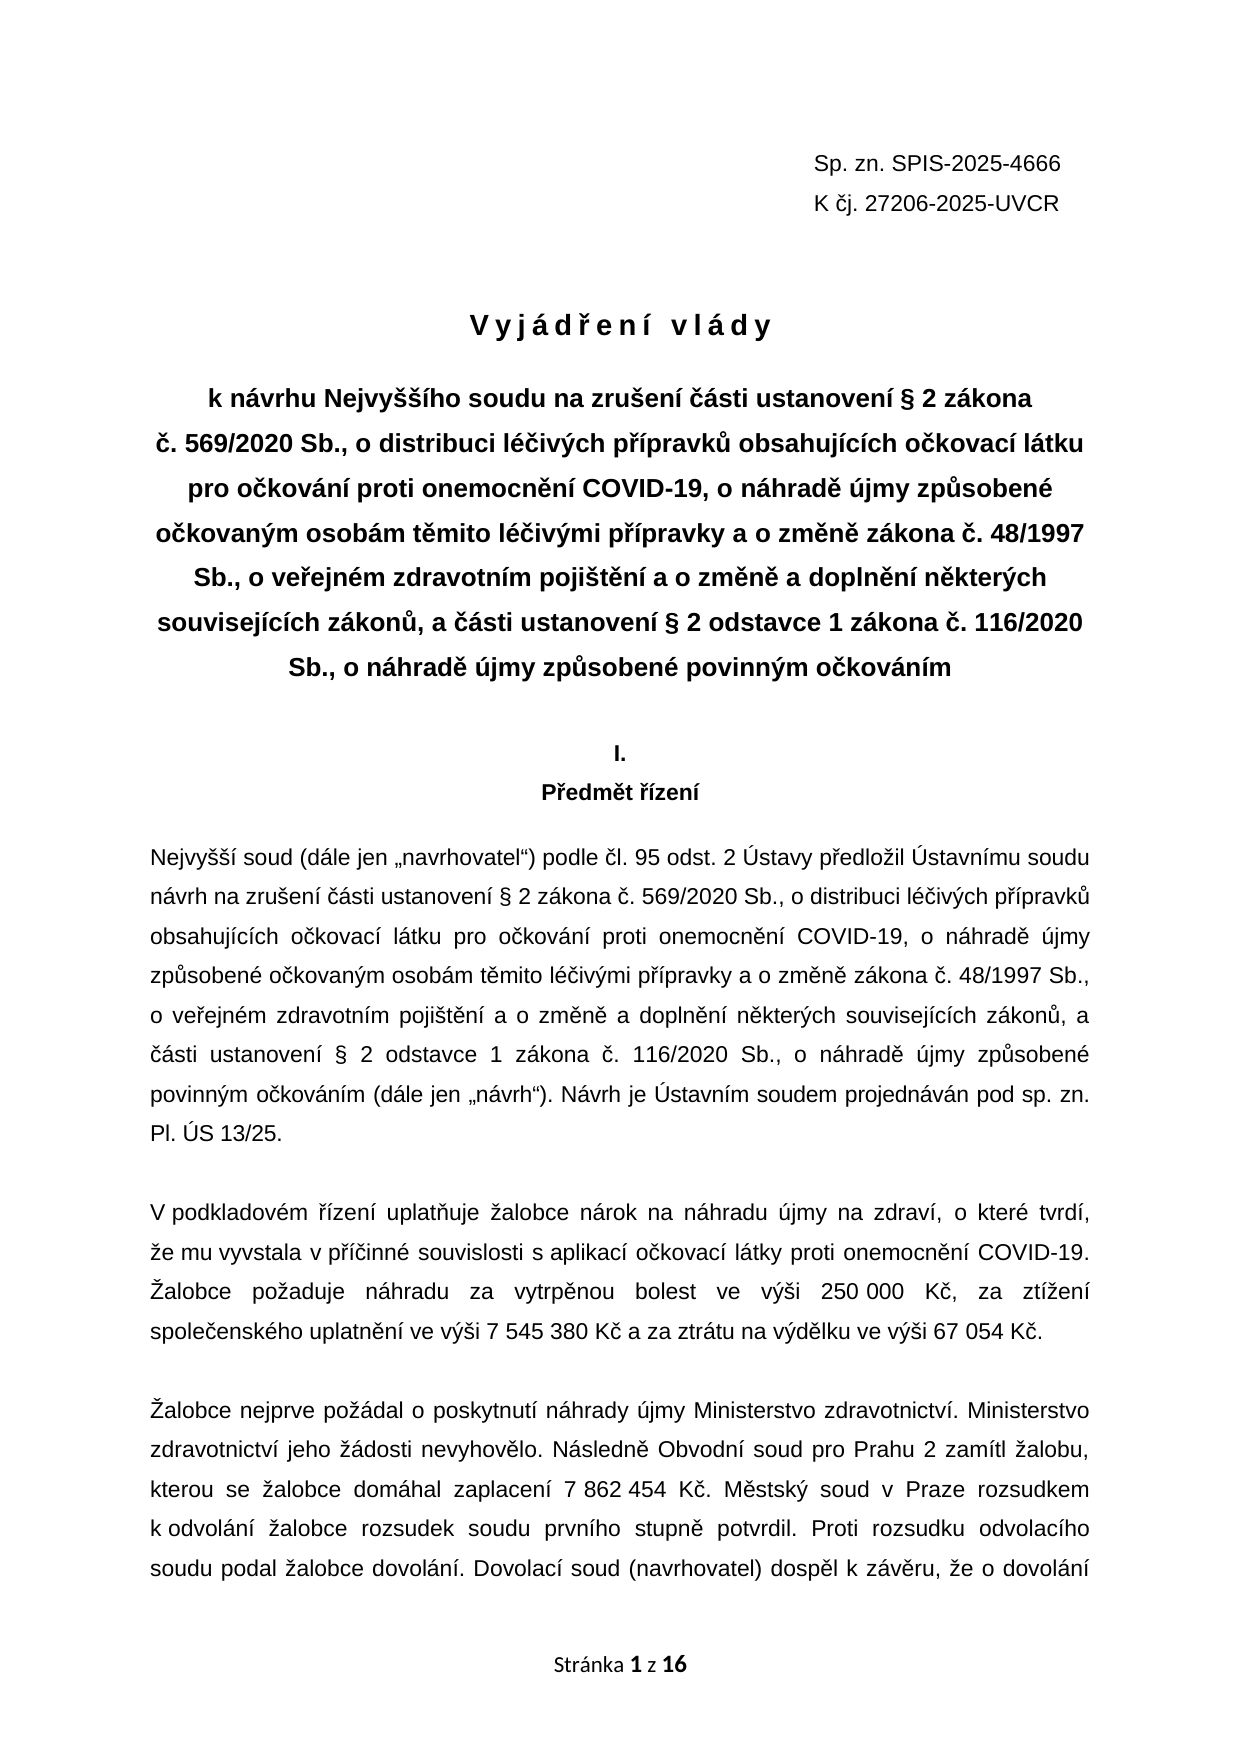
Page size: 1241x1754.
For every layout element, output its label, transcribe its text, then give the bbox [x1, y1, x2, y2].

text k návrhu Nejvyššího soudu na zrušení části ustanovení § 2 zákona č. 569/2020 Sb., o distribuci léčivých přípravků obsahujících očkovací látku pro očkování proti onemocnění COVID-19, o náhradě újmy způsobené očkovaným osobám těmito léčivými přípravky a o změně zákona č. 48/1997 Sb., o veřejném zdravotním pojištění a o změně a doplnění některých souvisejících zákonů, a části ustanovení § 2 odstavce 1 zákona č. 116/2020 Sb., o náhradě újmy způsobené povinným očkováním [150, 383, 1090, 682]
text Nejvyšší soud (dále jen „navrhovatel“) podle čl. 95 odst. 2 Ústavy předložil Ústavnímu soudu návrh na zrušení části ustanovení § 2 zákona č. 569/2020 Sb., o distribuci léčivých přípravků obsahujících očkovací látku pro očkování proti onemocnění COVID-19, o náhradě újmy způsobené očkovaným osobám těmito léčivými přípravky a o změně zákona č. 48/1997 Sb., o veřejném zdravotním pojištění a o změně a doplnění některých souvisejících zákonů, a části ustanovení § 2 odstavce 1 zákona č. 116/2020 Sb., o náhradě újmy způsobené povinným očkováním (dále jen „návrh“). Návrh je Ústavním soudem projednáván pod sp. zn. Pl. ÚS 13/25. [150, 844, 1090, 1147]
text V podkladovém řízení uplatňuje žalobce nárok na náhradu újmy na zdraví, o které tvrdí, že mu vyvstala v příčinné souvislosti s aplikací očkovací látky proti onemocnění COVID-19. Žalobce požaduje náhradu za vytrpěnou bolest ve výši 250 000 Kč, za ztížení společenského uplatnění ve výši 7 545 380 Kč a za ztrátu na výdělku ve výši 67 054 Kč. [150, 1199, 1090, 1344]
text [150, 1397, 1090, 1581]
text Sp. zn. SPIS-2025-4666 [740, 150, 1090, 176]
text K čj. 27206-2025-UVCR [740, 189, 1090, 216]
list Předmět řízení [150, 779, 1090, 806]
list Vyjádření vlády [150, 308, 1090, 341]
list I. [150, 740, 1090, 766]
